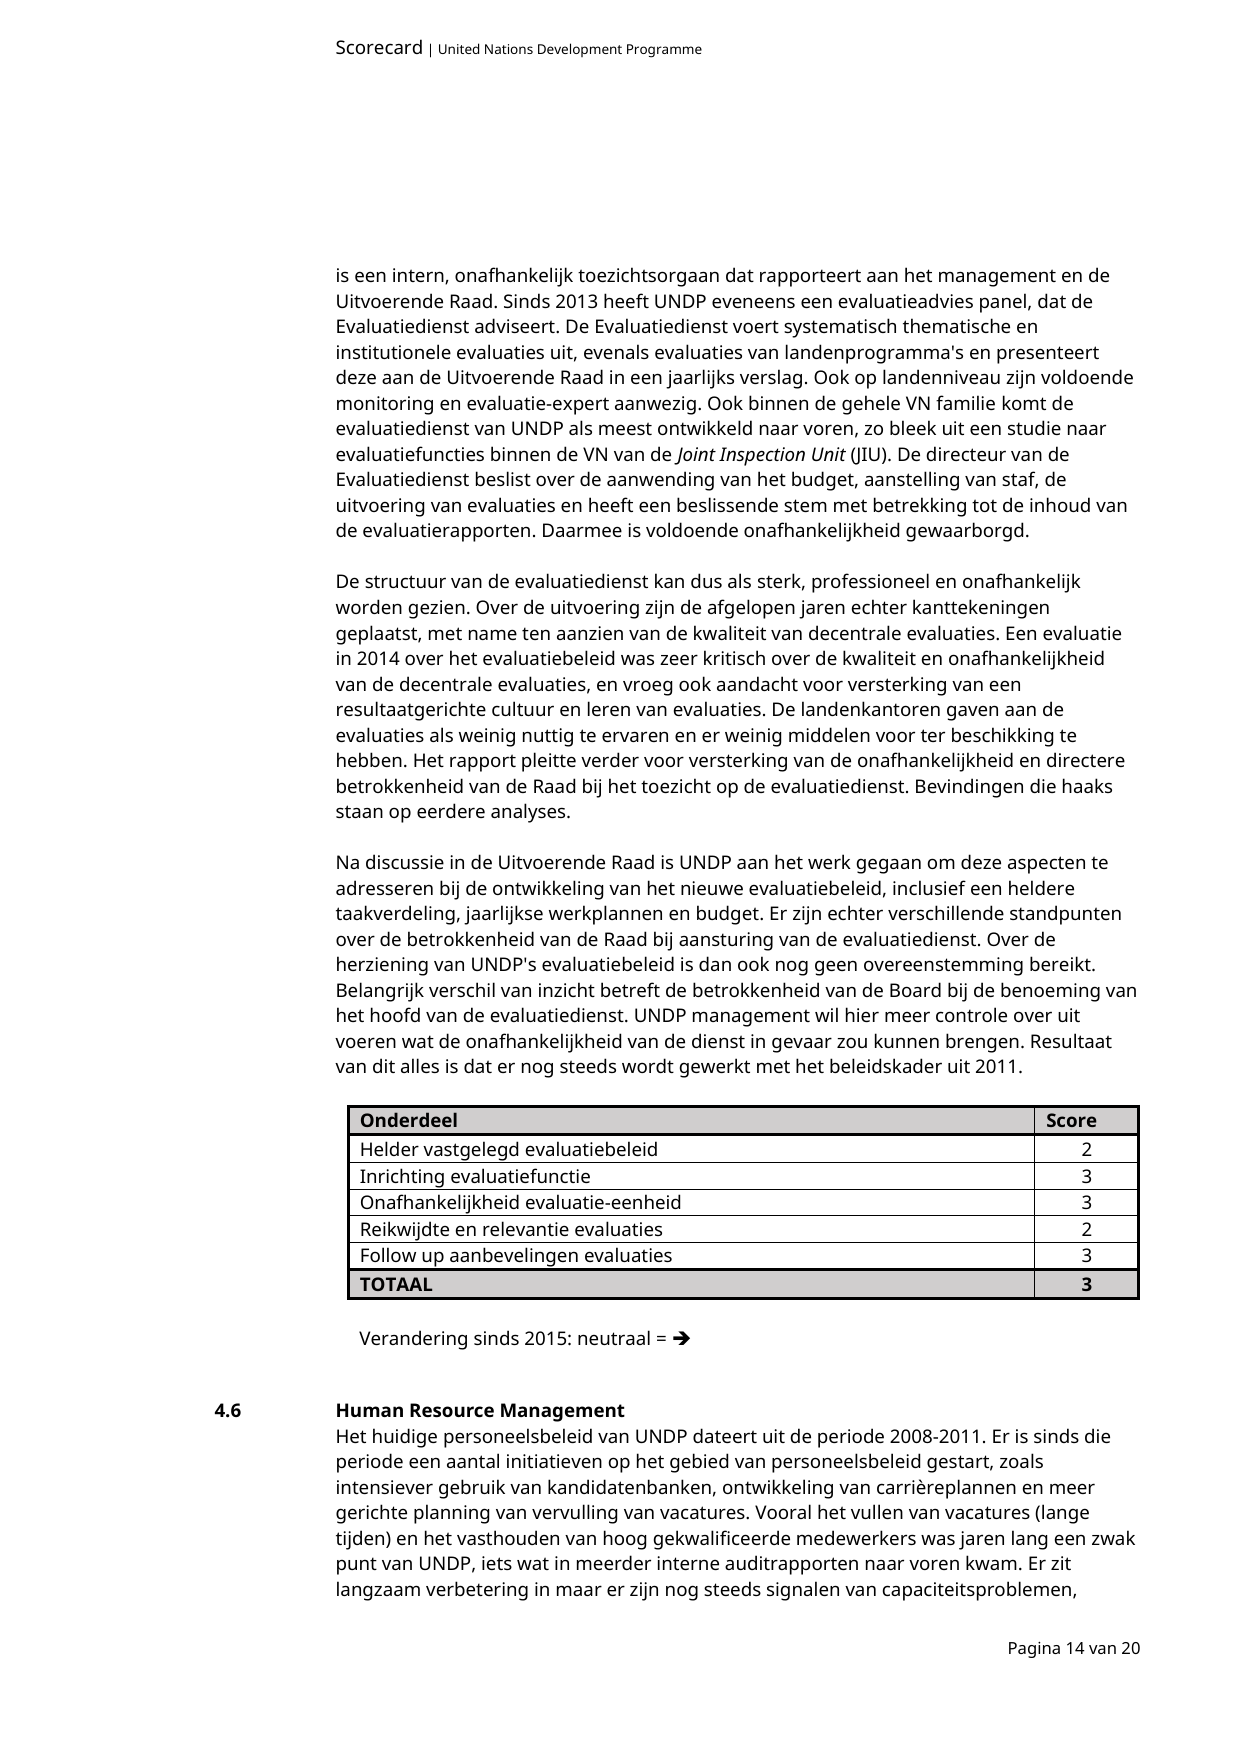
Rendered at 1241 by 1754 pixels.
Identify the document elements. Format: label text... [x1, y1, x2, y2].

table_cell 2 [1035, 1136, 1137, 1162]
subtitle 4.6 Human Resource Management [214, 1397, 1140, 1423]
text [335, 262, 1140, 543]
text Na discussie in de Uitvoerende Raad is UNDP aan het werk gegaan om deze aspecten te adresseren bij de ontwikkeling van het nieuwe evaluatiebeleid, inclusief een heldere taakverdeling, jaarlijkse werkplannen en budget. Er zijn echter verschillende standpunten over de betrokkenheid van de Raad bij aansturing van de evaluatiedienst. Over de herziening van UNDP's evaluatiebeleid is dan ook nog geen overeenstemming bereikt. Belangrijk verschil van inzicht betreft de betrokkenheid van de Board bij de benoeming van het hoofd van de evaluatiedienst. UNDP management wil hier meer controle over uit voeren wat de onafhankelijkheid van de dienst in gevaar zou kunnen brengen. Resultaat van dit alles is dat er nog steeds wordt gewerkt met het beleidskader uit 2011. [335, 849, 1140, 1079]
text De structuur van de evaluatiedienst kan dus als sterk, professioneel en onafhankelijk worden gezien. Over de uitvoering zijn de afgelopen jaren echter kanttekeningen geplaatst, met name ten aanzien van de kwaliteit van decentrale evaluaties. Een evaluatie in 2014 over het evaluatiebeleid was zeer kritisch over de kwaliteit en onafhankelijkheid van de decentrale evaluaties, en vroeg ook aandacht voor versterking van een resultaatgerichte cultuur en leren van evaluaties. De landenkantoren gaven aan de evaluaties als weinig nuttig te ervaren en er weinig middelen voor ter beschikking te hebben. Het rapport pleitte verder voor versterking van de onafhankelijkheid en directere betrokkenheid van de Raad bij het toezicht op de evaluatiedienst. Bevindingen die haaks staan op eerdere analyses. [335, 569, 1140, 824]
table_header Score [1035, 1108, 1137, 1133]
table_cell Inrichting evaluatiefunctie [350, 1163, 1034, 1188]
table_cell Reikwijdte en relevantie evaluaties [350, 1216, 1034, 1242]
table_cell 3 [1035, 1243, 1137, 1268]
table_cell Helder vastgelegd evaluatiebeleid [350, 1136, 1034, 1162]
table_cell 3 [1035, 1163, 1137, 1188]
table_cell TOTAAL [350, 1271, 1034, 1297]
table_cell Follow up aanbevelingen evaluaties [350, 1243, 1034, 1268]
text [335, 1423, 1140, 1602]
table_cell Onafhankelijkheid evaluatie-eenheid [350, 1190, 1034, 1215]
table_cell 3 [1035, 1190, 1137, 1215]
text Verandering sinds 2015: neutraal = [335, 1326, 1140, 1351]
table_cell 3 [1035, 1271, 1137, 1297]
table_header Onderdeel [350, 1108, 1034, 1133]
table_cell 2 [1035, 1216, 1137, 1242]
